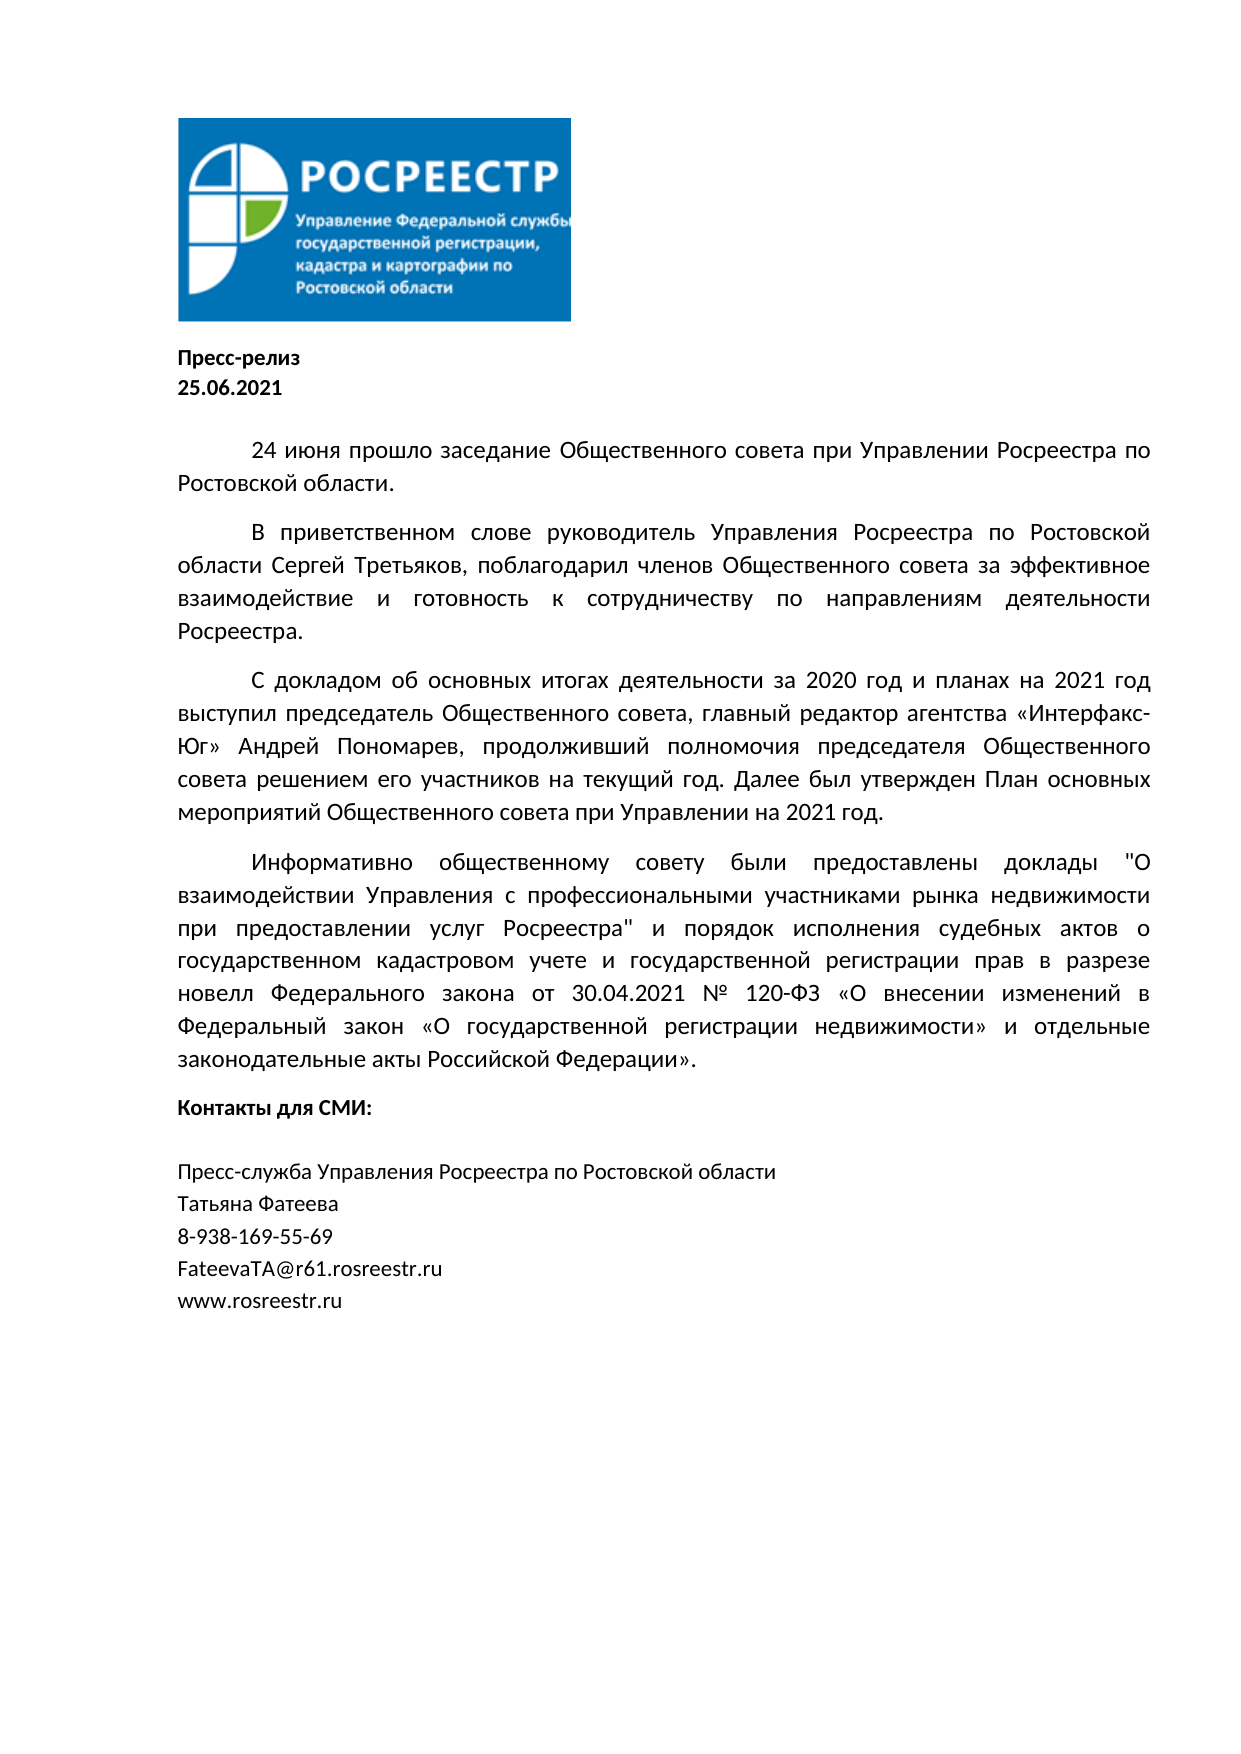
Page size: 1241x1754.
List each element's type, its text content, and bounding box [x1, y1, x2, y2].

text 8-938-169-55-69 [177, 1222, 1152, 1250]
picture [177, 118, 571, 325]
text В приветственном слове руководитель Управления Росреестра по Ростовской области Сергей Третьяков, поблагодарил членов Общественного совета за эффективное взаимодействие и готовность к сотрудничеству по направлениям деятельности Росреестра. [177, 516, 1152, 646]
text Информативно общественному совету были предоставлены доклады "О взаимодействии Управления с профессиональными участниками рынка недвижимости при предоставлении услуг Росреестра" и порядок исполнения судебных актов о государственном кадастровом учете и государственной регистрации прав в разрезе новелл Федерального закона от 30.04.2021 № 120-ФЗ «О внесении изменений в Федеральный закон «О государственной регистрации недвижимости» и отдельные законодательные акты Российской Федерации». [177, 846, 1152, 1074]
text FateevaTA@r61.rosreestr.ru [177, 1254, 1152, 1282]
text Пресс-релиз 25.06.2021 [177, 343, 1152, 401]
text Контакты для СМИ: [177, 1093, 1152, 1121]
text С докладом об основных итогах деятельности за 2020 год и планах на 2021 год выступил председатель Общественного совета, главный редактор агентства «Интерфакс-Юг» Андрей Пономарев, продолживший полномочия председателя Общественного совета решением его участников на текущий год. Далее был утвержден План основных мероприятий Общественного совета при Управлении на 2021 год. [177, 665, 1152, 827]
text www.rosreestr.ru [177, 1286, 1152, 1314]
text 24 июня прошло заседание Общественного совета при Управлении Росреестра по Ростовской области. [177, 434, 1152, 497]
text Пресс-служба Управления Росреестра по Ростовской области [177, 1157, 1152, 1185]
text Татьяна Фатеева [177, 1189, 1152, 1218]
